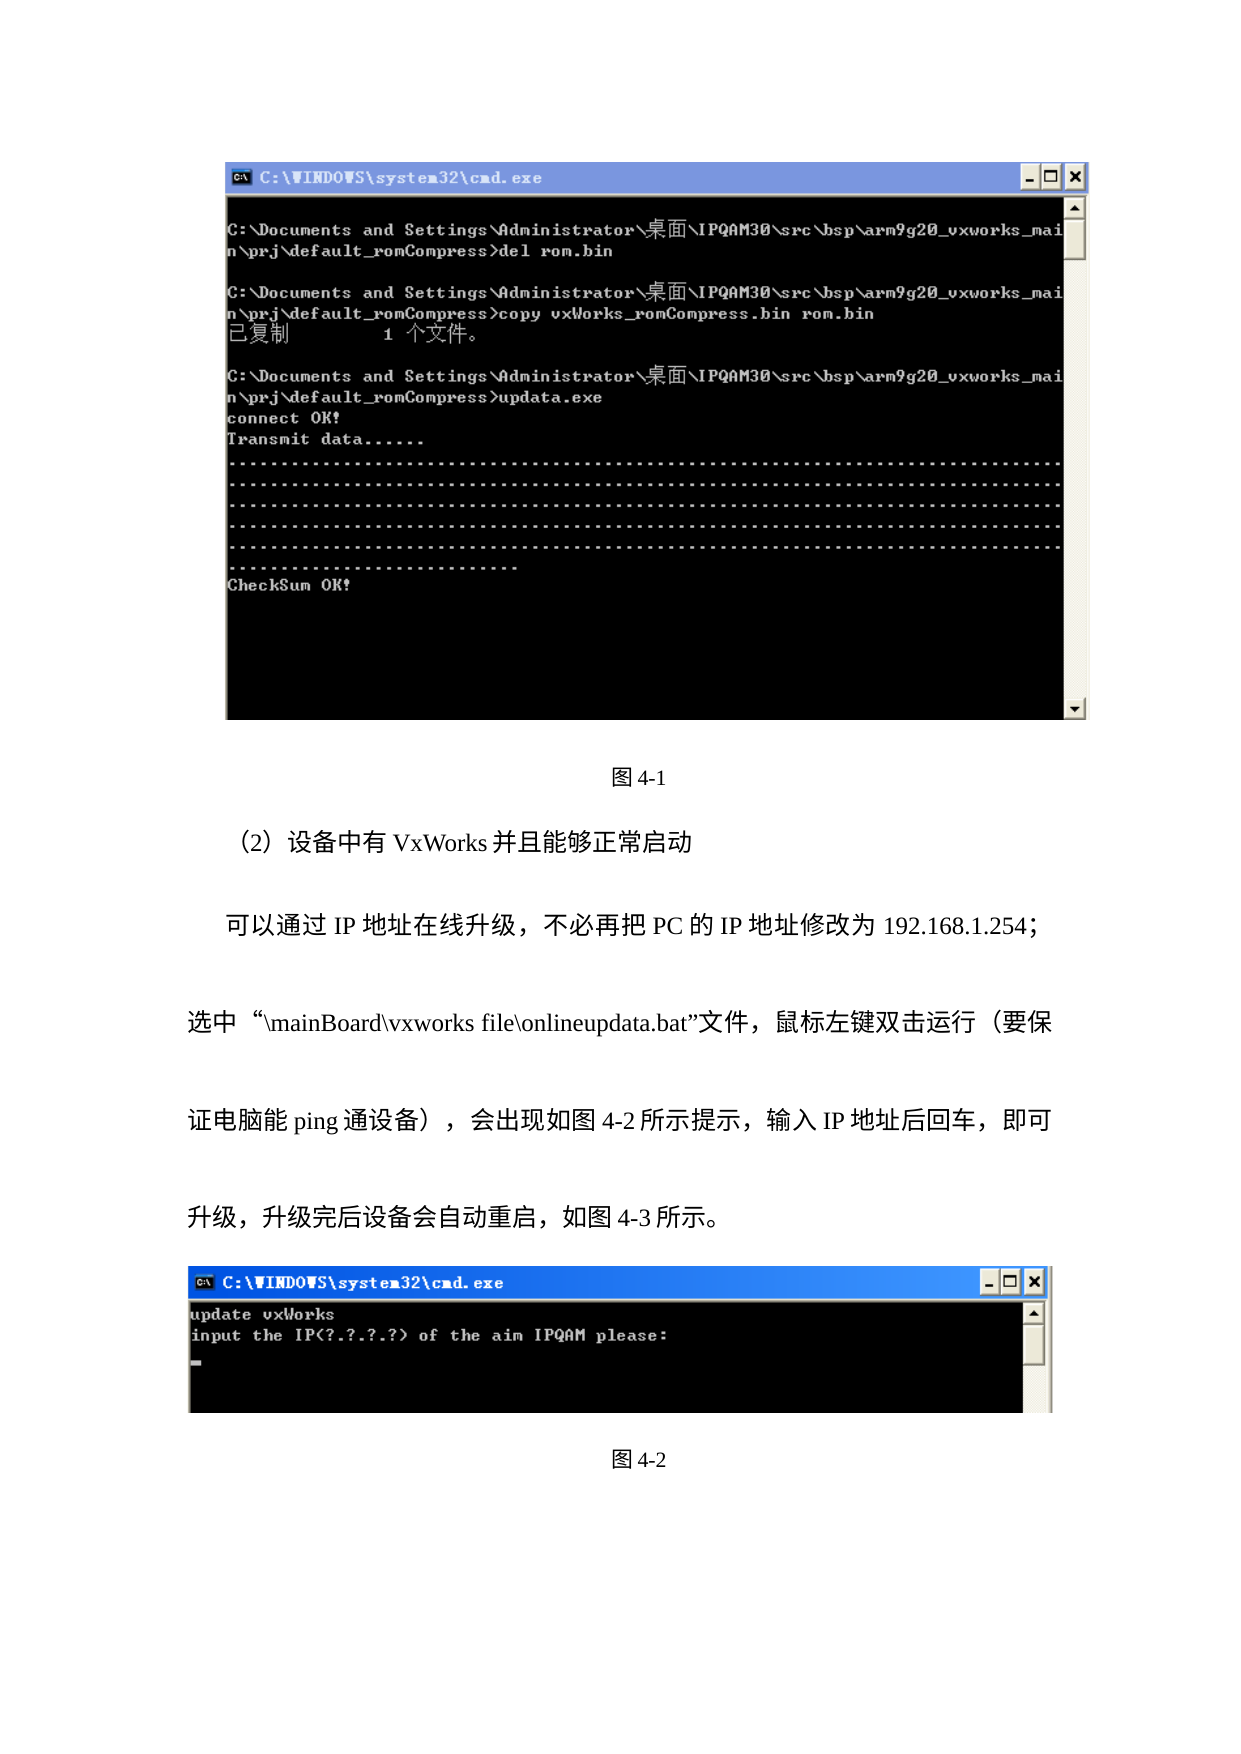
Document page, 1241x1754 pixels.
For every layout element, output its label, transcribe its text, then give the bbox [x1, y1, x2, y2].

text 可以通过IP地址在线升级，不必再把PC的IP地址修改为192.168.1.254；选中“\mainBoard\vxworks file\onlineupdata.bat”文件，鼠标左键双击运行（要保证电脑能ping通设备），会出现如图4-2所示提示，输入IP地址后回车，即可升级，升级完后设备会自动重启，如图4-3所示。 [187, 891, 1053, 1248]
picture [224, 162, 1090, 720]
picture [187, 1266, 1053, 1413]
text （2）设备中有VxWorks并且能够正常启动 [187, 808, 1053, 873]
text 图4-2 [187, 1442, 1053, 1474]
text 图4-1 [187, 759, 1053, 792]
